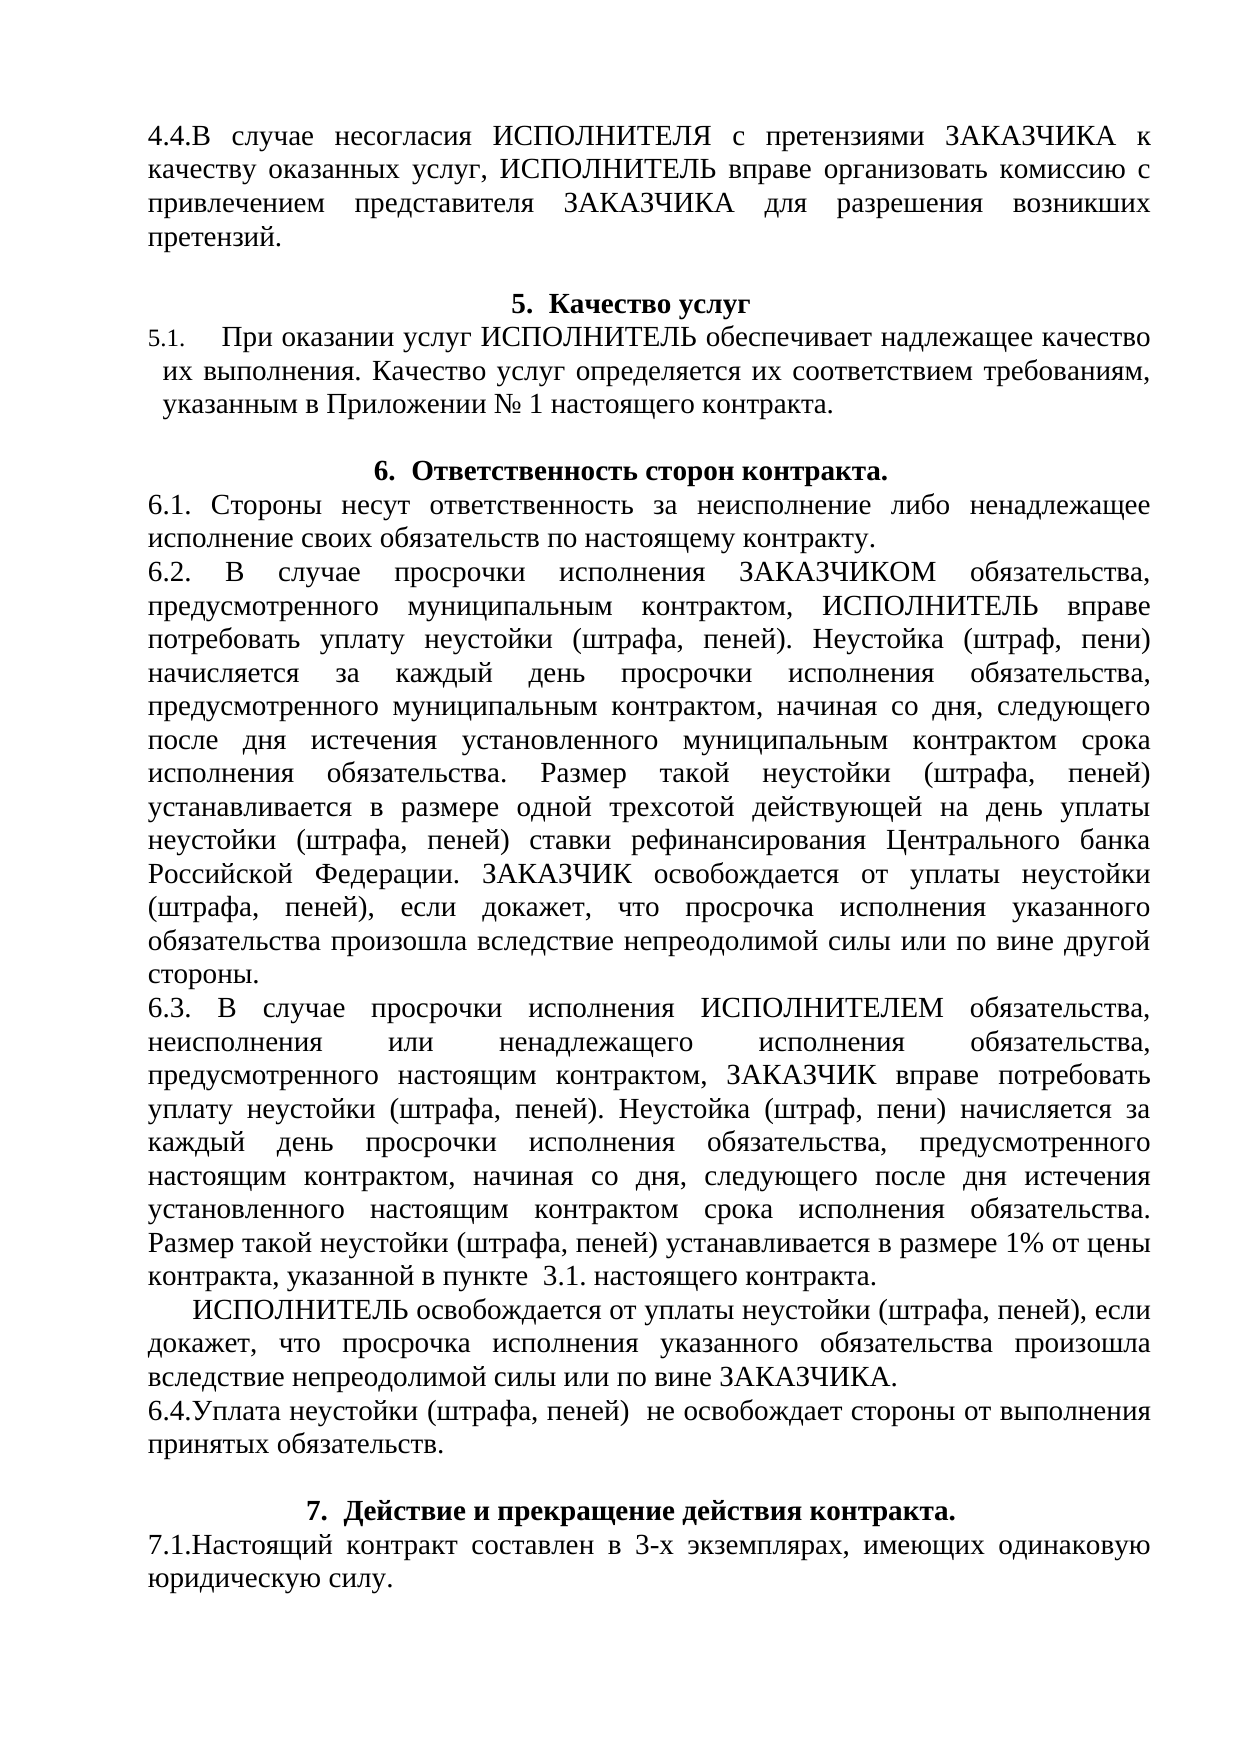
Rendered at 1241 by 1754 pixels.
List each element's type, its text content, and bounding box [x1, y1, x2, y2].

text 6.4.Уплата неустойки (штрафа, пеней) не освобождает стороны от выполнения принятых обязательств. [148, 1393, 1152, 1460]
list Качество услуг [110, 286, 1152, 319]
list Ответственность сторон контракта. [110, 453, 1152, 487]
text 6.2. В случае просрочки исполнения ЗАКАЗЧИКОМ обязательства, предусмотренного муниципальным контрактом, ИСПОЛНИТЕЛЬ вправе потребовать уплату неустойки (штрафа, пеней). Неустойка (штраф, пени) начисляется за каждый день просрочки исполнения обязательства, предусмотренного муниципальным контрактом, начиная со дня, следующего после дня истечения установленного муниципальным контрактом срока исполнения обязательства. Размер такой неустойки (штрафа, пеней) устанавливается в размере одной трехсотой действующей на день уплаты неустойки (штрафа, пеней) ставки рефинансирования Центрального банка Российской Федерации. ЗАКАЗЧИК освобождается от уплаты неустойки (штрафа, пеней), если докажет, что просрочка исполнения указанного обязательства произошла вследствие непреодолимой силы или по вине другой стороны. [148, 554, 1152, 990]
text ИСПОЛНИТЕЛЬ освобождается от уплаты неустойки (штрафа, пеней), если докажет, что просрочка исполнения указанного обязательства произошла вследствие непреодолимой силы или по вине ЗАКАЗЧИКА. [148, 1292, 1152, 1393]
list При оказании услуг ИСПОЛНИТЕЛЬ обеспечивает надлежащее качество их выполнения. Качество услуг определяется их соответствием требованиям, указанным в Приложении № 1 настоящего контракта. [148, 319, 1152, 420]
text 6.3. В случае просрочки исполнения ИСПОЛНИТЕЛЕМ обязательства, неисполнения или ненадлежащего исполнения обязательства, предусмотренного настоящим контрактом, ЗАКАЗЧИК вправе потребовать уплату неустойки (штрафа, пеней). Неустойка (штраф, пени) начисляется за каждый день просрочки исполнения обязательства, предусмотренного настоящим контрактом, начиная со дня, следующего после дня истечения установленного настоящим контрактом срока исполнения обязательства. Размер такой неустойки (штрафа, пеней) устанавливается в размере 1% от цены контракта, указанной в пункте 3.1. настоящего контракта. [148, 990, 1152, 1292]
text 7.1.Настоящий контракт составлен в 3-х экземплярах, имеющих одинаковую юридическую силу. [148, 1527, 1152, 1594]
list Действие и прекращение действия контракта. [110, 1493, 1152, 1527]
text 6.1. Стороны несут ответственность за неисполнение либо ненадлежащее исполнение своих обязательств по настоящему контракту. [148, 487, 1152, 554]
text 4.4.В случае несогласия ИСПОЛНИТЕЛЯ с претензиями ЗАКАЗЧИКА к качеству оказанных услуг, ИСПОЛНИТЕЛЬ вправе организовать комиссию с привлечением представителя ЗАКАЗЧИКА для разрешения возникших претензий. [148, 118, 1152, 252]
